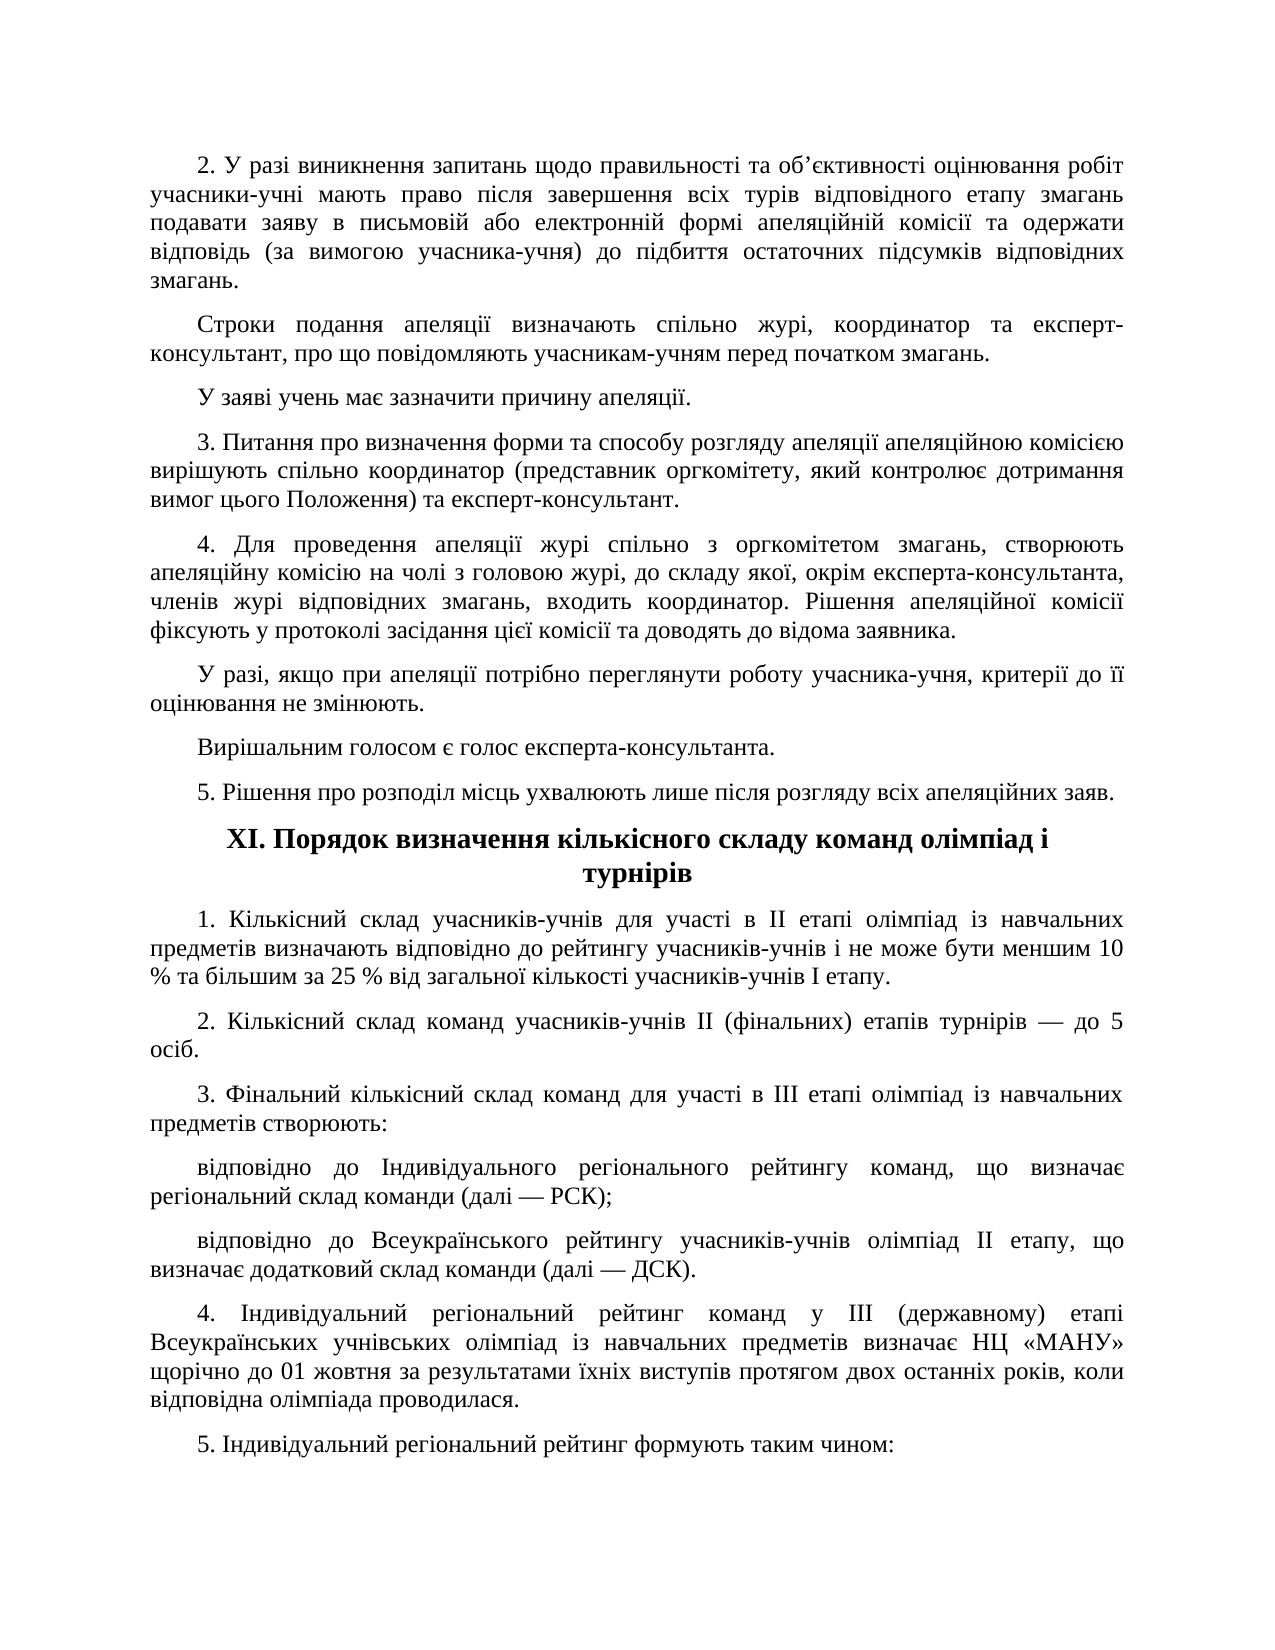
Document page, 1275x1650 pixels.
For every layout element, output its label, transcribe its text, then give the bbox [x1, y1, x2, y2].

text 3. Питання про визначення форми та способу розгляду апеляції апеляційною комісією вирішують спільно координатор (представник оргкомітету, який контролює дотримання вимог цього Положення) та експерт-консультант. [150, 427, 1125, 513]
text 5. Індивідуальний регіональний рейтинг формують таким чином: [150, 1429, 1125, 1458]
text 4. Для проведення апеляції журі спільно з оргкомітетом змагань, створюють апеляційну комісію на чолі з головою журі, до складу якої, окрім експерта-консультанта, членів журі відповідних змагань, входить координатор. Рішення апеляційної комісії фіксують у протоколі засідання цієї комісії та доводять до відома заявника. [150, 529, 1125, 644]
text відповідно до Індивідуального регіонального рейтингу команд, що визначає регіональний склад команди (далі — РСК); [150, 1152, 1125, 1209]
text У заяві учень має зазначити причину апеляції. [150, 382, 1125, 411]
text 1. Кількісний склад учасників-учнів для участі в II етапі олімпіад із навчальних предметів визначають відповідно до рейтингу учасників-учнів і не може бути меншим 10 % та більшим за 25 % від загальної кількості учасників-учнів І етапу. [150, 904, 1125, 990]
text 2. Кількісний склад команд учасників-учнів II (фінальних) етапів турнірів — до 5 осіб. [150, 1006, 1125, 1063]
text 3. Фінальний кількісний склад команд для участі в III етапі олімпіад із навчальних предметів створюють: [150, 1079, 1125, 1136]
text XI. Порядок визначення кількісного складу команд олімпіад і турнірів [197, 821, 1078, 888]
text У разі, якщо при апеляції потрібно переглянути роботу учасника-учня, критерії до її оцінювання не змінюють. [150, 659, 1125, 717]
text 2. У разі виникнення запитань щодо правильності та об’єктивності оцінювання робіт учасники-учні мають право після завершення всіх турів відповідного етапу змагань подавати заяву в письмовій або електронній формі апеляційній комісії та одержати відповідь (за вимогою учасника-учня) до підбиття остаточних підсумків відповідних змагань. [150, 150, 1125, 294]
text Вирішальним голосом є голос експерта-консультанта. [150, 732, 1125, 761]
text відповідно до Всеукраїнського рейтингу учасників-учнів олімпіад II етапу, що визначає додатковий склад команди (далі — ДСК). [150, 1225, 1125, 1283]
text 5. Рішення про розподіл місць ухвалюють лише після розгляду всіх апеляційних заяв. [150, 777, 1125, 806]
text Строки подання апеляції визначають спільно журі, координатор та експерт-консультант, про що повідомляють учасникам-учням перед початком змагань. [150, 309, 1125, 367]
text 4. Індивідуальний регіональний рейтинг команд у III (державному) етапі Всеукраїнських учнівських олімпіад із навчальних предметів визначає НЦ «МАНУ» щорічно до 01 жовтня за результатами їхніх виступів протягом двох останніх років, коли відповідна олімпіада проводилася. [150, 1298, 1125, 1413]
